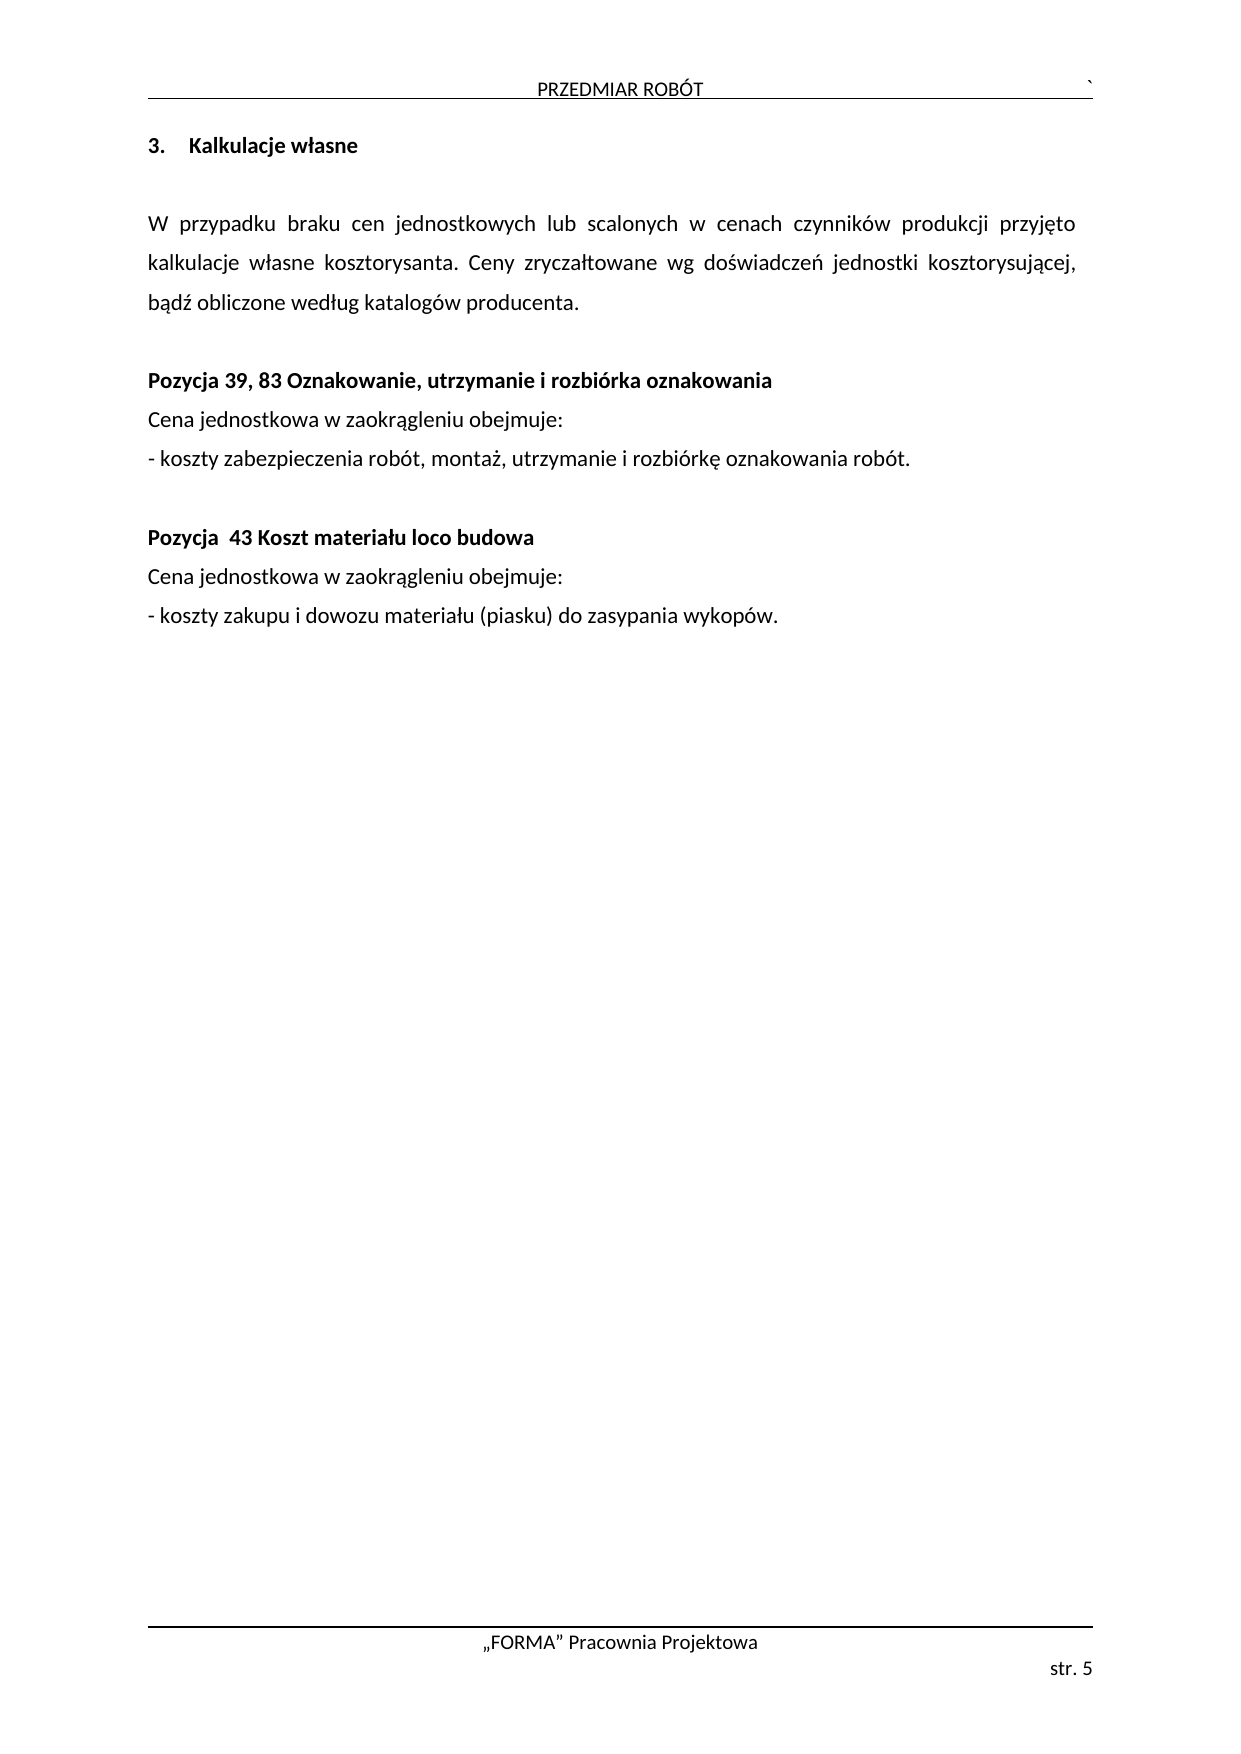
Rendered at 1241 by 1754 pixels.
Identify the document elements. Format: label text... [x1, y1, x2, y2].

list Kalkulacje własne [148, 131, 1093, 159]
text Pozycja 39, 83 Oznakowanie, utrzymanie i rozbiórka oznakowania [148, 366, 1078, 394]
text - koszty zakupu i dowozu materiału (piasku) do zasypania wykopów. [148, 601, 1078, 629]
text Cena jednostkowa w zaokrągleniu obejmuje: [148, 405, 1078, 433]
text - koszty zabezpieczenia robót, montaż, utrzymanie i rozbiórkę oznakowania robót. [148, 444, 1078, 472]
text Pozycja 43 Koszt materiału loco budowa [148, 523, 1078, 551]
text Cena jednostkowa w zaokrągleniu obejmuje: [148, 562, 1078, 590]
text W przypadku braku cen jednostkowych lub scalonych w cenach czynników produkcji przyjęto kalkulacje własne kosztorysanta. Ceny zryczałtowane wg doświadczeń jednostki kosztorysującej, bądź obliczone według katalogów producenta. [148, 209, 1078, 316]
